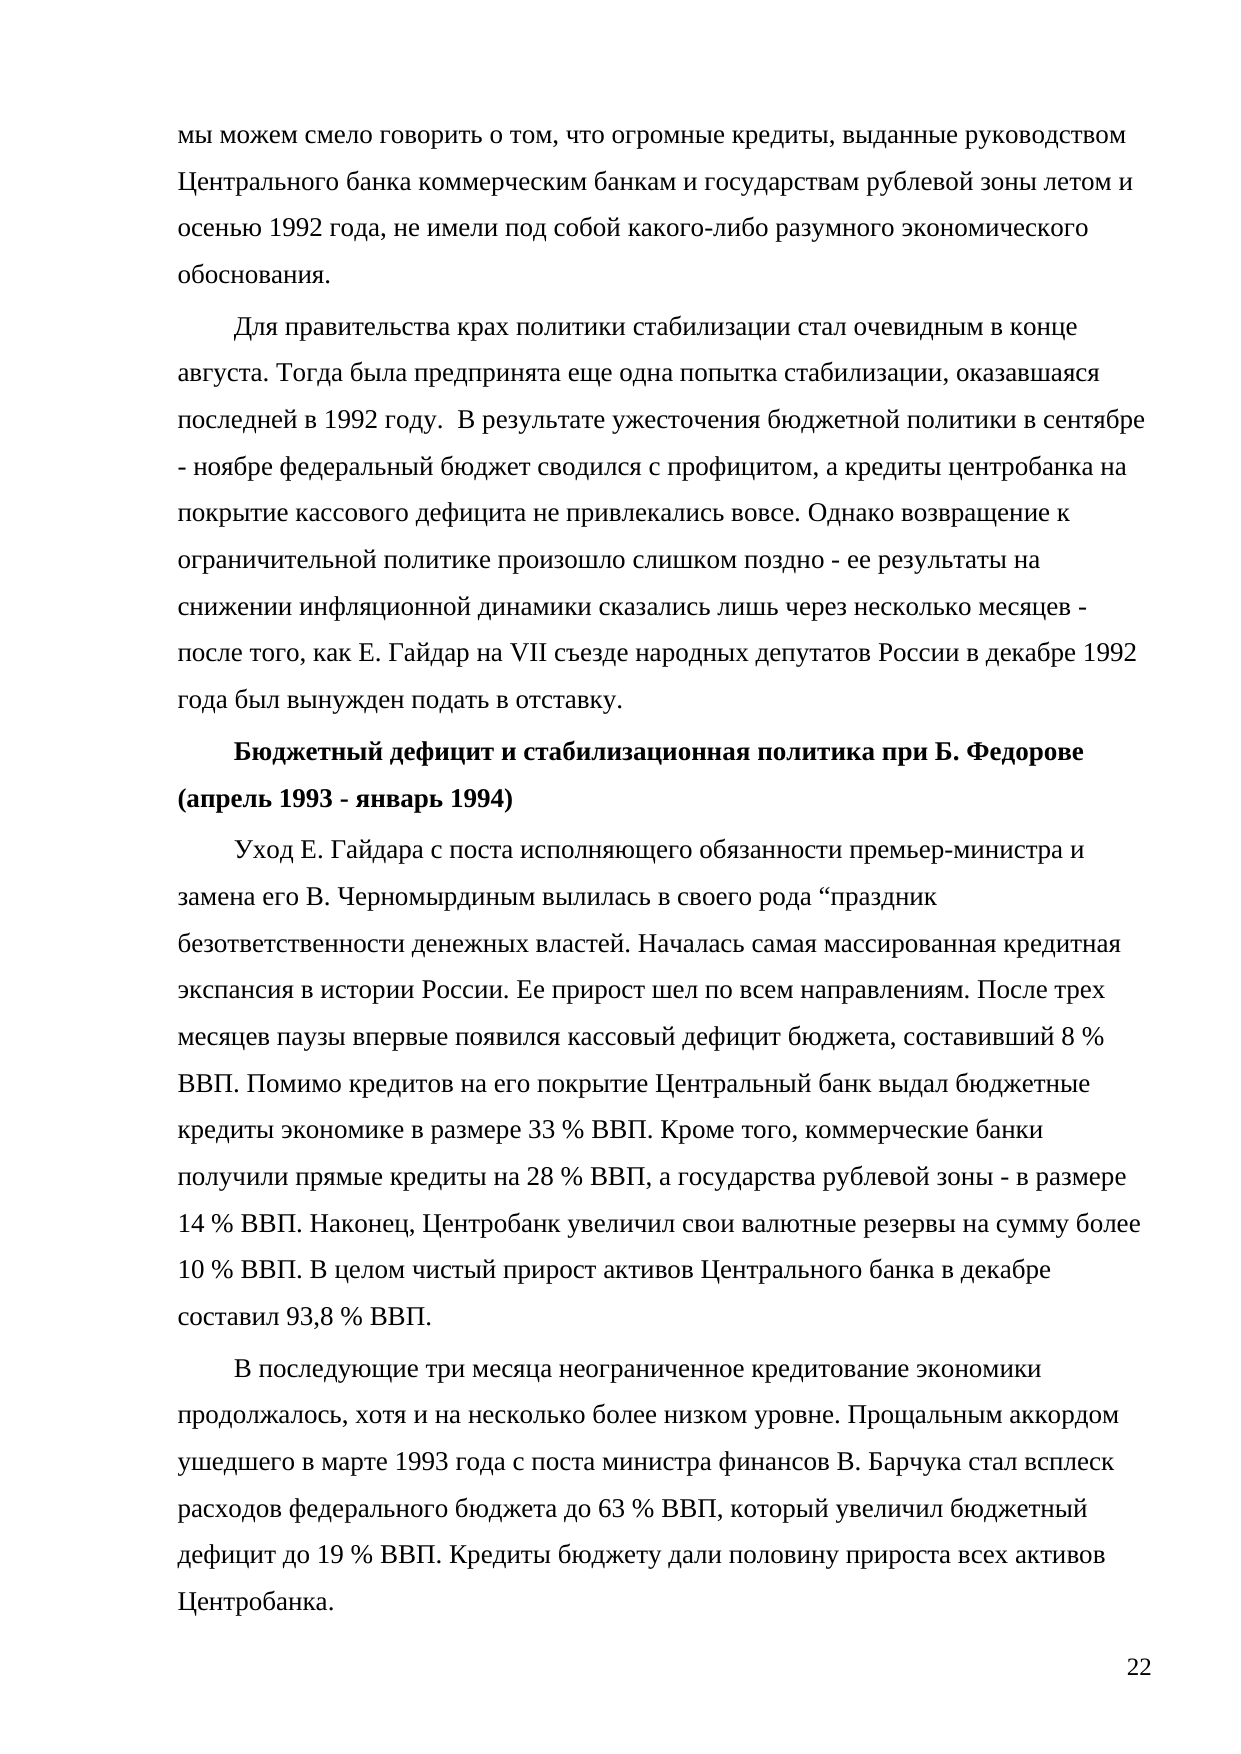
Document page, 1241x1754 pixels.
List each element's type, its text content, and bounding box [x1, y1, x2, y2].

text В последующие три месяца неограниченное кредитование экономики продолжалось, хотя и на несколько более низком уровне. Прощальным аккордом ушедшего в марте 1993 года с поста министра финансов В. Барчука стал всплеск расходов федерального бюджета до 63 % ВВП, который увеличил бюджетный дефицит до 19 % ВВП. Кредиты бюджету дали половину прироста всех активов Центробанка. [177, 1352, 1152, 1616]
text Бюджетный дефицит и стабилизационная политика при Б. Федорове (апрель 1993 - январь 1994) [177, 735, 1152, 813]
text Для правительства крах политики стабилизации стал очевидным в конце августа. Тогда была предпринята еще одна попытка стабилизации, оказавшаяся последней в 1992 году. В результате ужесточения бюджетной политики в сентябре - ноябре федеральный бюджет сводился с профицитом, а кредиты центробанка на покрытие кассового дефицита не привлекались вовсе. Однако возвращение к ограничительной политике произошло слишком поздно - ее результаты на снижении инфляционной динамики сказались лишь через несколько месяцев - после того, как Е. Гайдар на VII съезде народных депутатов России в декабре 1992 года был вынужден подать в отставку. [177, 310, 1152, 714]
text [177, 118, 1152, 289]
text Уход Е. Гайдара с поста исполняющего обязанности премьер-министра и замена его В. Черномырдиным вылилась в своего рода “праздник безответственности денежных властей. Началась самая массированная кредитная экспансия в истории России. Ее прирост шел по всем направлениям. После трех месяцев паузы впервые появился кассовый дефицит бюджета, составивший 8 % ВВП. Помимо кредитов на его покрытие Центральный банк выдал бюджетные кредиты экономике в размере 33 % ВВП. Кроме того, коммерческие банки получили прямые кредиты на 28 % ВВП, а государства рублевой зоны - в размере 14 % ВВП. Наконец, Центробанк увеличил свои валютные резервы на сумму более 10 % ВВП. В целом чистый прирост активов Центрального банка в декабре составил 93,8 % ВВП. [177, 833, 1152, 1331]
